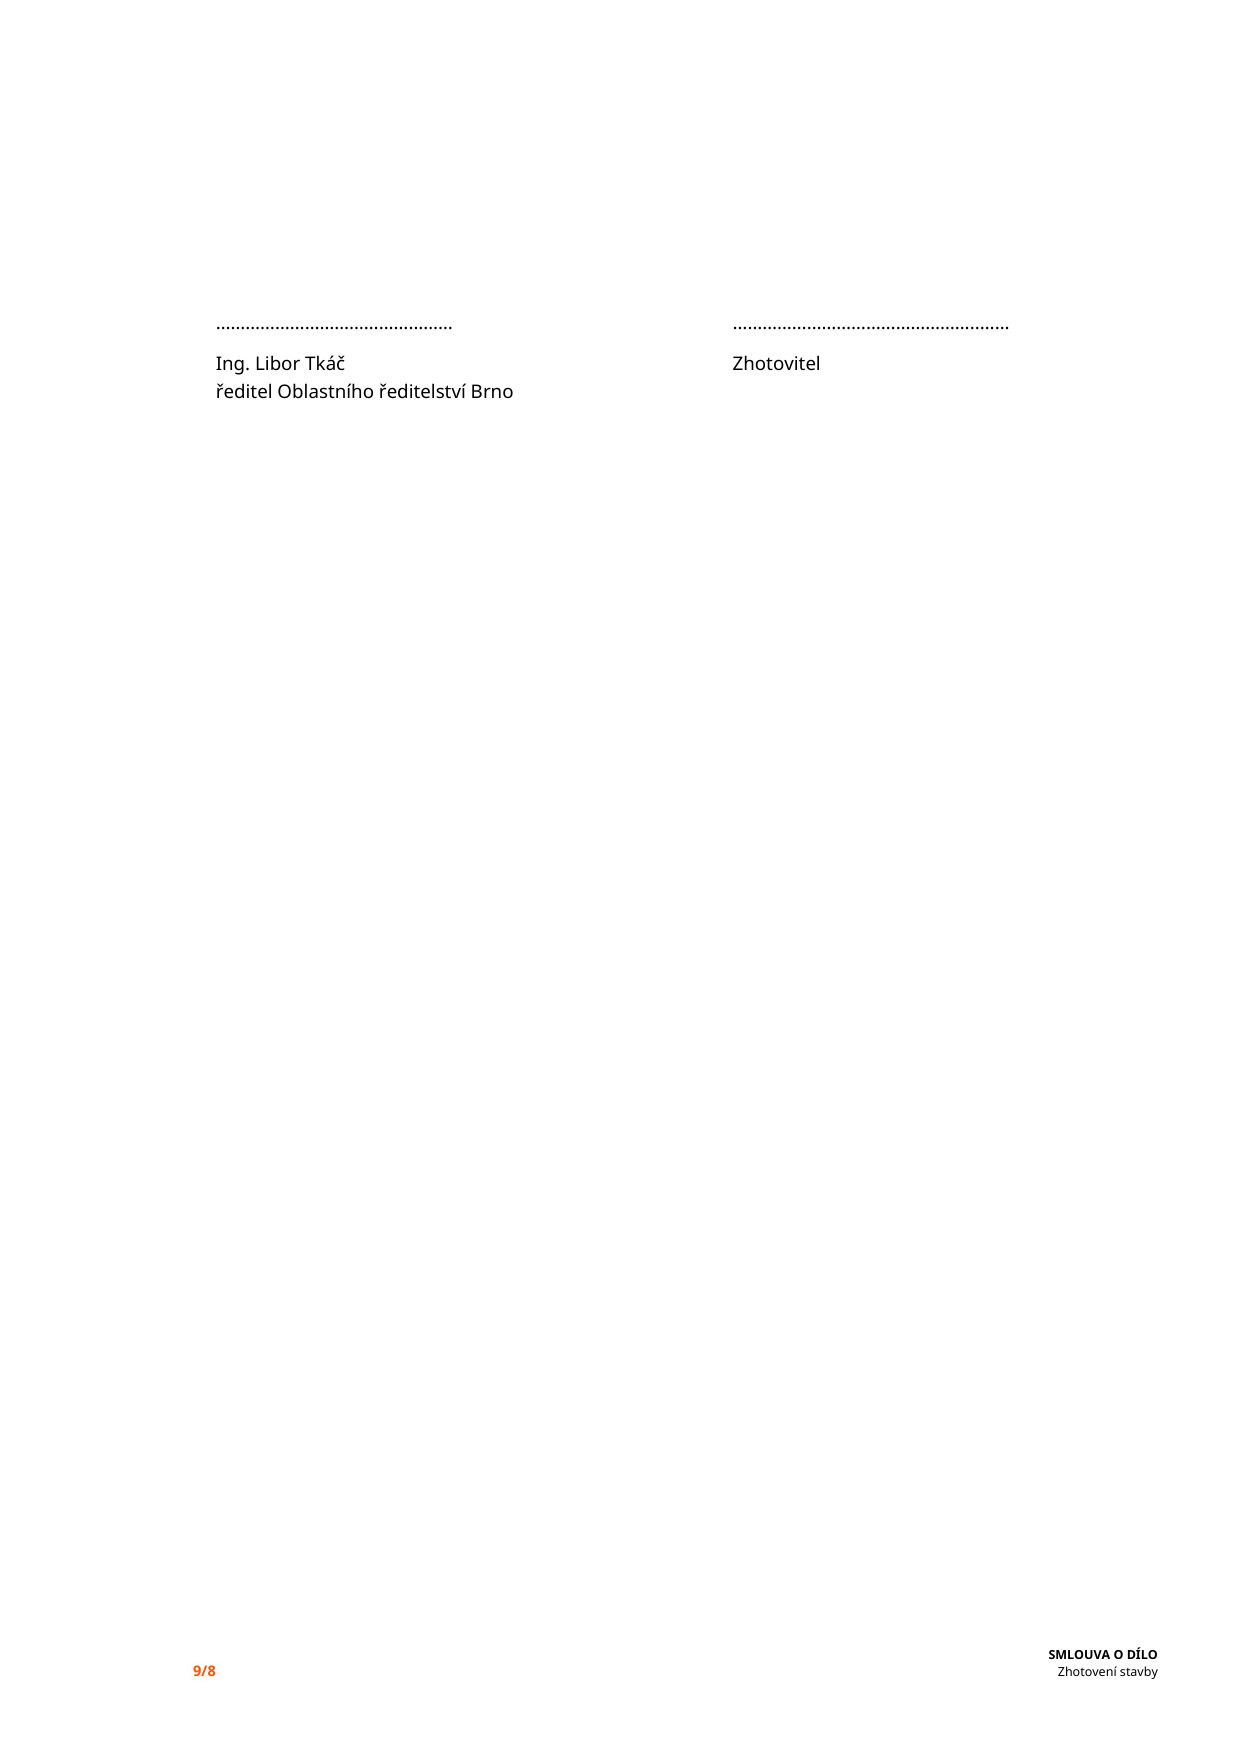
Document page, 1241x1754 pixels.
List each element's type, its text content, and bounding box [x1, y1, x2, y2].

text ředitel Oblastního ředitelství Brno [216, 378, 1093, 404]
text ………………………………………… …………………………………………..…… [216, 309, 1093, 335]
text Ing. Libor Tkáč Zhotovitel [216, 350, 1093, 376]
